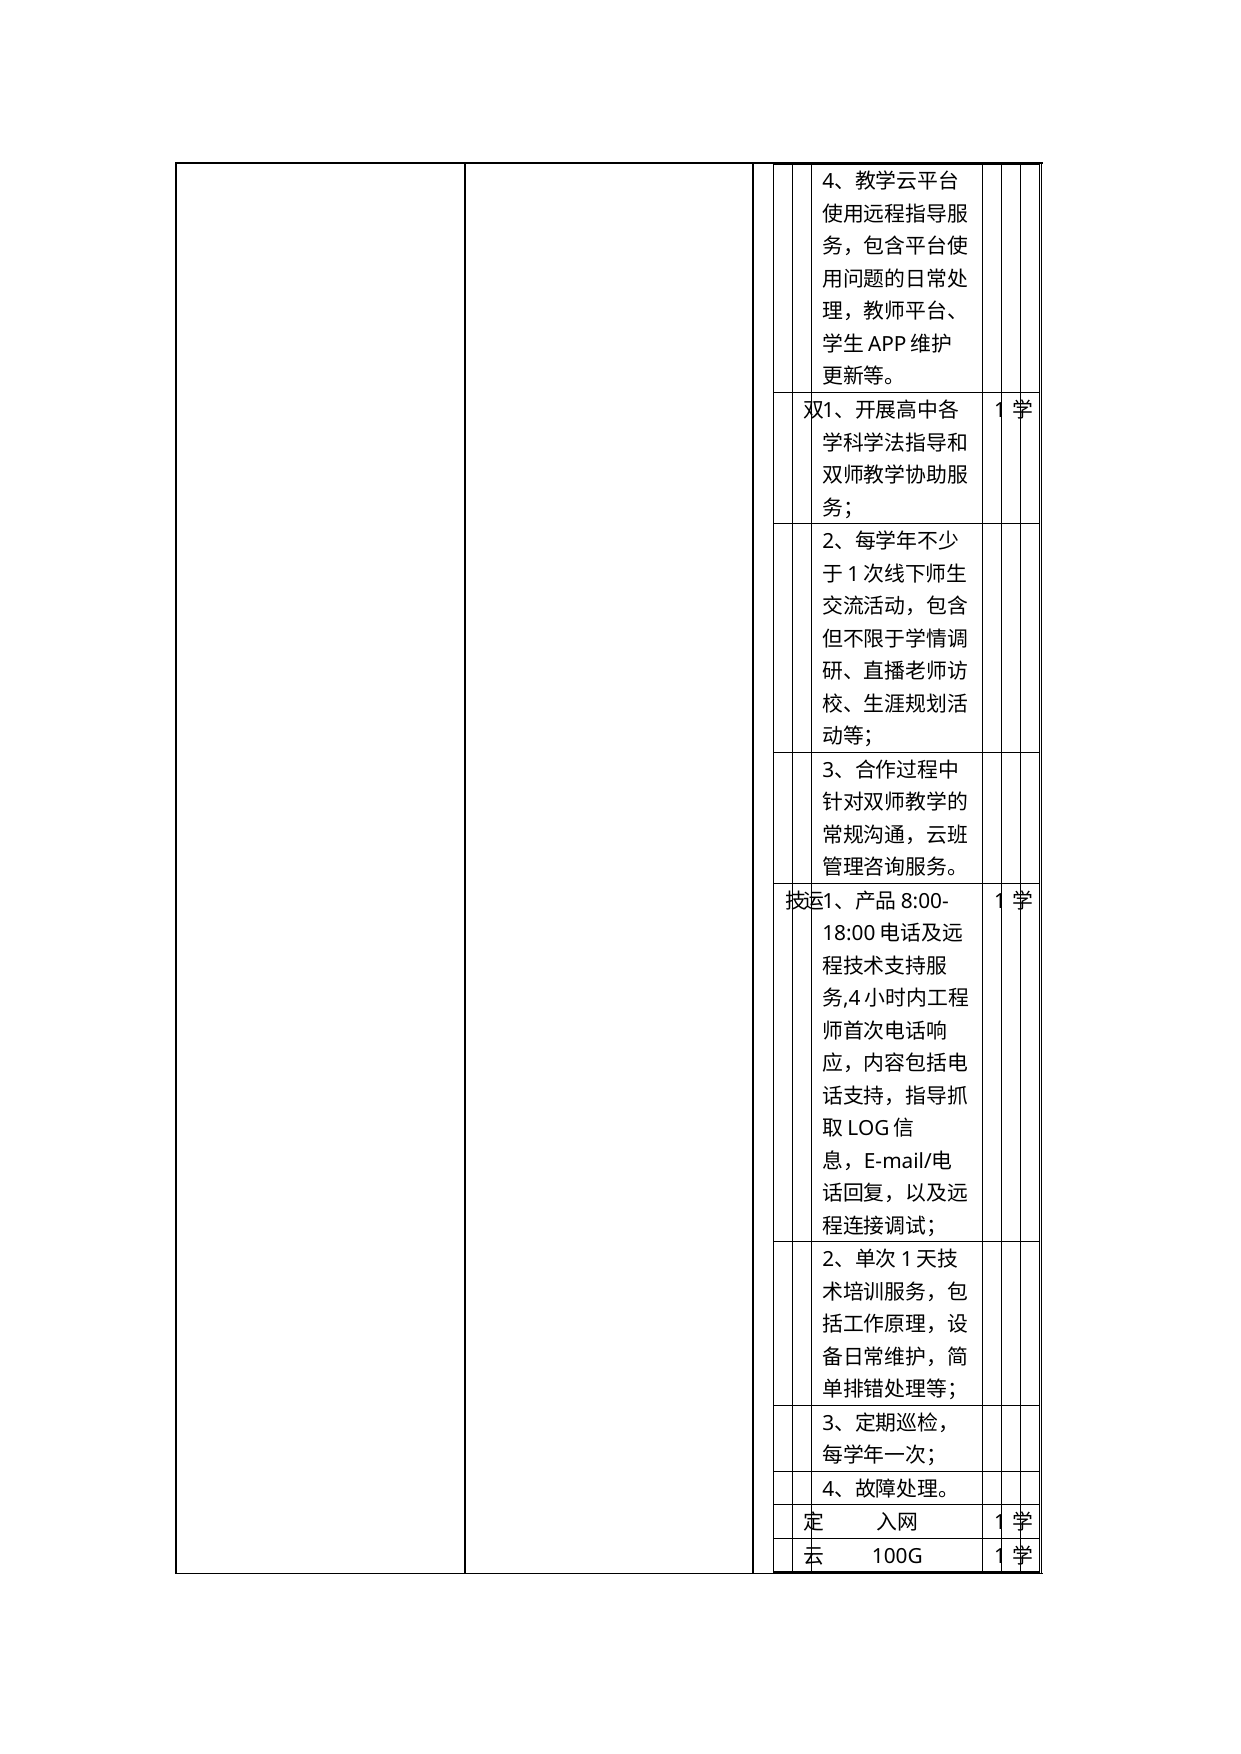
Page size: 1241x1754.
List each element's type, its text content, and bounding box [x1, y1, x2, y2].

table_cell [774, 1539, 792, 1571]
table_cell [793, 165, 811, 392]
table_cell [983, 524, 1001, 752]
table_cell [774, 753, 792, 883]
table_cell [983, 753, 1001, 883]
table_cell [983, 1242, 1001, 1405]
table_cell [1021, 393, 1039, 523]
table_cell [1021, 1505, 1039, 1538]
table_cell [983, 1539, 1001, 1571]
table_cell [983, 884, 1001, 1241]
table_cell [1021, 1406, 1039, 1471]
table_cell [983, 1472, 1001, 1504]
table_cell [1021, 1242, 1039, 1405]
table_cell [793, 524, 811, 752]
table_cell [1021, 1472, 1039, 1504]
table_cell [983, 1505, 1001, 1538]
table_cell [774, 524, 792, 752]
table_cell [812, 1406, 982, 1471]
table_cell [1021, 524, 1039, 752]
table_cell [1002, 884, 1020, 1241]
table_cell [1002, 524, 1020, 752]
table_cell [793, 753, 811, 883]
table_cell [983, 1406, 1001, 1471]
table_cell [1021, 1539, 1039, 1571]
table_cell [1002, 1505, 1020, 1538]
table_cell [812, 753, 982, 883]
table_cell [812, 884, 982, 1241]
table_cell [793, 1406, 811, 1471]
table_cell [793, 1539, 811, 1571]
table_cell [812, 1472, 982, 1504]
table_cell [1002, 165, 1020, 392]
table_cell [1002, 753, 1020, 883]
table_cell [1021, 884, 1039, 1241]
table_cell [983, 165, 1001, 392]
table_cell [1021, 165, 1039, 392]
table_cell [774, 165, 792, 392]
table_cell 2 [177, 164, 464, 1572]
table_cell [1002, 1472, 1020, 1504]
table_cell [812, 1242, 982, 1405]
table_cell [793, 1242, 811, 1405]
table_cell [1002, 1406, 1020, 1471]
table_cell [774, 1505, 792, 1538]
table_cell [983, 393, 1001, 523]
table_cell [793, 1472, 811, 1504]
table_cell [1002, 393, 1020, 523]
table_cell [812, 524, 982, 752]
table_cell [754, 164, 773, 1572]
table_cell [793, 884, 811, 908]
table_cell [1021, 753, 1039, 883]
table_cell [793, 907, 811, 1241]
table_cell [812, 165, 982, 392]
table_cell [466, 164, 752, 1572]
table_cell [774, 1406, 792, 1471]
table_cell [812, 1505, 982, 1538]
table_cell [774, 393, 792, 523]
table_cell [1002, 1242, 1020, 1405]
table_cell [774, 1472, 792, 1504]
table_cell [812, 393, 982, 523]
table_cell [812, 1539, 982, 1571]
table_cell [1002, 1539, 1020, 1571]
table_cell [793, 1505, 811, 1538]
table_cell [774, 884, 792, 1241]
table_cell [774, 1242, 792, 1405]
table_cell [793, 393, 811, 523]
